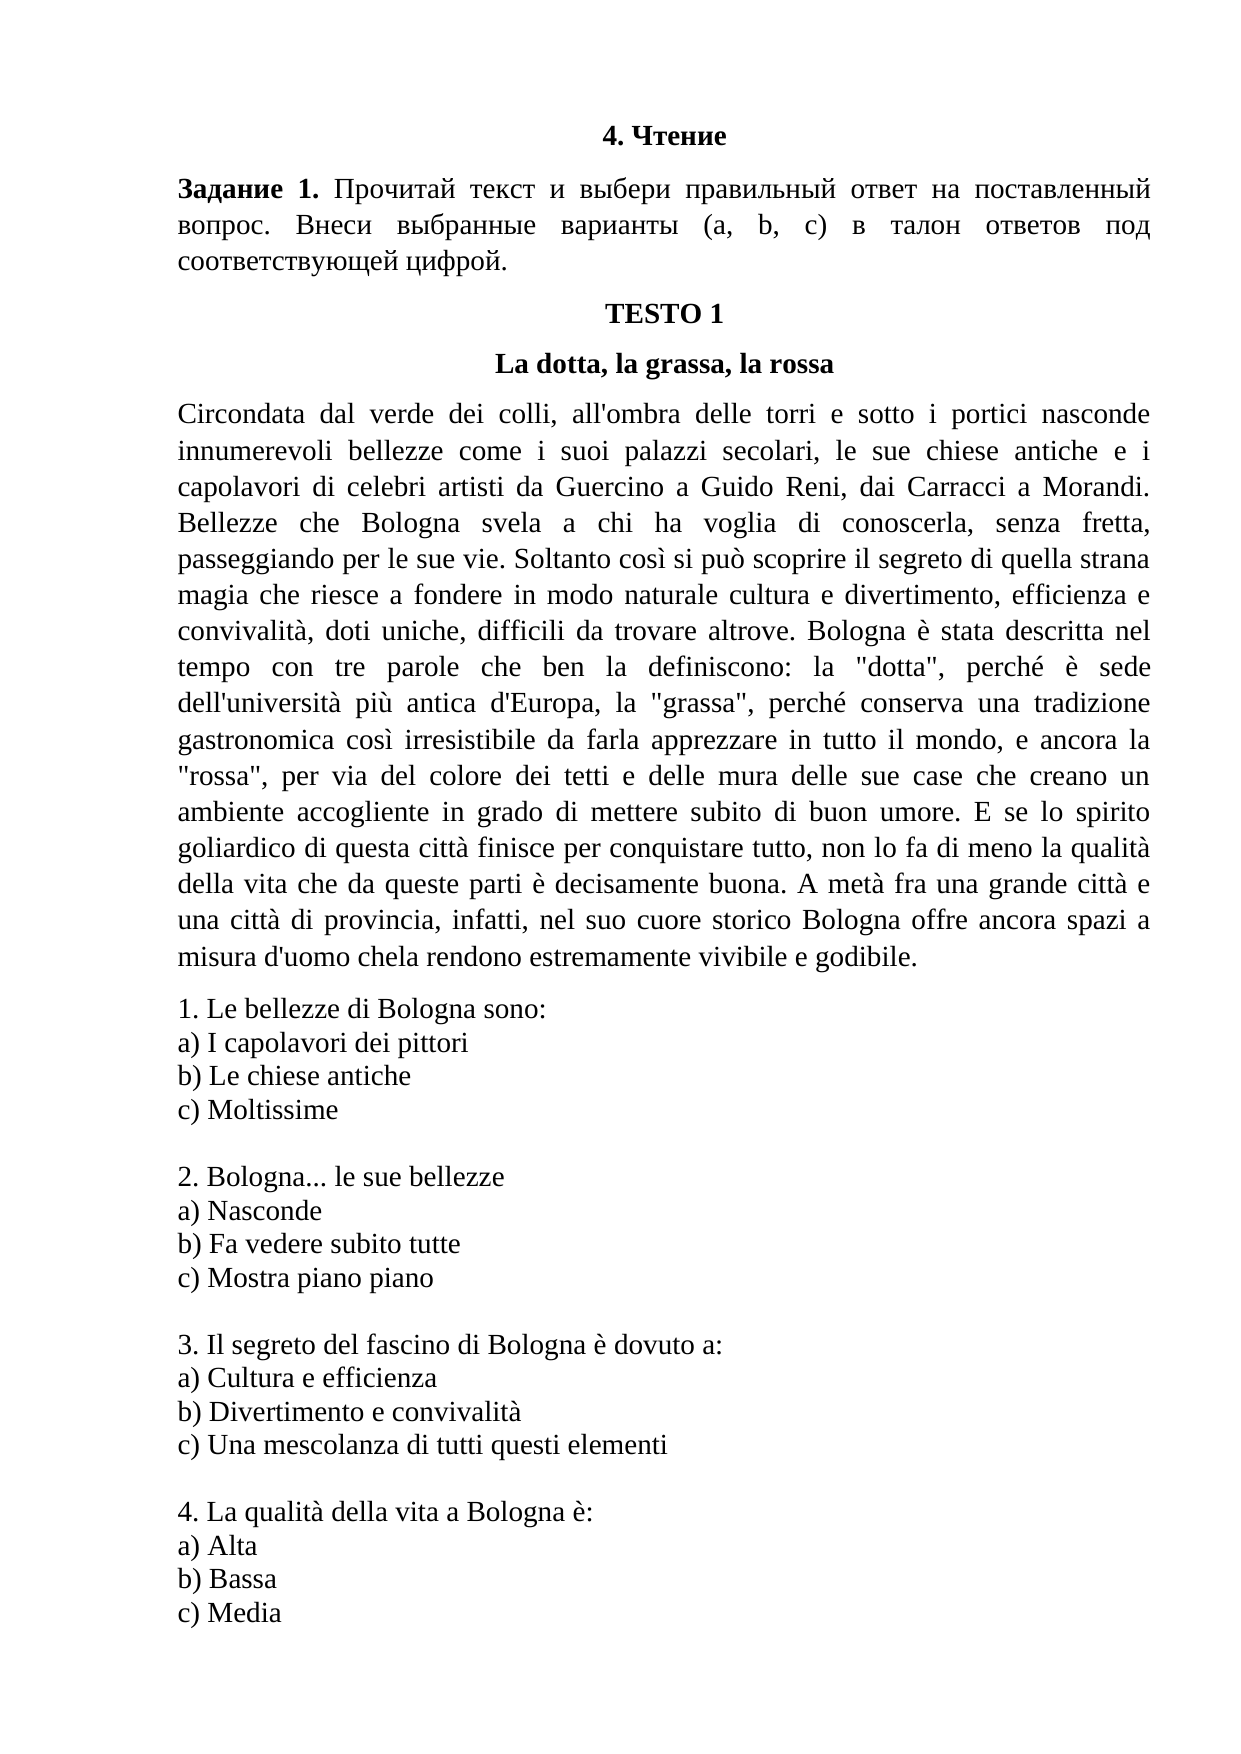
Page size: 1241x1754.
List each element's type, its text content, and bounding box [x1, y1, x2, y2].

text Задание 1. Прочитай текст и выбери правильный ответ на поставленный вопрос. Внеси выбранные варианты (a, b, c) в талон ответов под соответствующей цифрой. [177, 171, 1152, 277]
text a) Nasconde [177, 1193, 1152, 1226]
text La dotta, la grassa, la rossa [177, 346, 1152, 380]
text b) Le chiese antiche [177, 1058, 1152, 1092]
text b) Fa vedere subito tutte [177, 1226, 1152, 1260]
text c) Moltissime [177, 1092, 1152, 1126]
text b) Divertimento e convivalità [177, 1394, 1152, 1427]
text 4. Чтение [177, 118, 1152, 152]
text Circondata dal verde dei colli, all'ombra delle torri e sotto i portici nasconde innumerevoli bellezze come i suoi palazzi secolari, le sue chiese antiche e i capolavori di celebri artisti da Guercino a Guido Reni, dai Carracci a Morandi. Bellezze che Bologna svela a chi ha voglia di conoscerla, senza fretta, passeggiando per le sue vie. Soltanto così si può scoprire il segreto di quella strana magia che riesce a fondere in modo naturale cultura e divertimento, efficienza e convivalità, doti uniche, difficili da trovare altrove. Bologna è stata descritta nel tempo con tre parole che ben la definiscono: la "dotta", perché è sede dell'università più antica d'Europa, la "grassa", perché conserva una tradizione gastronomica così irresistibile da farla apprezzare in tutto il mondo, e ancora la "rossa", per via del colore dei tetti e delle mura delle sue case che creano un ambiente accogliente in grado di mettere subito di buon umore. E se lo spirito goliardico di questa città finisce per conquistare tutto, non lo fa di meno la qualità della vita che da queste parti è decisamente buona. A metà fra una grande città e una città di provincia, infatti, nel suo cuore storico Bologna offre ancora spazi a misura d'uomo chela rendono estremamente vivibile e godibile. [177, 396, 1152, 972]
text 4. La qualità della vita a Bologna è: [177, 1494, 1152, 1528]
text a) Alta [177, 1528, 1152, 1562]
text TESTO 1 [177, 296, 1152, 329]
text c) Una mescolanza di tutti questi elementi [177, 1427, 1152, 1461]
text 1. Le bellezze di Bologna sono: [177, 991, 1152, 1025]
text a) Cultura e efficienza [177, 1360, 1152, 1394]
text b) Bassa [177, 1562, 1152, 1595]
text c) Media [177, 1595, 1152, 1629]
text 2. Bologna... le sue bellezze [177, 1159, 1152, 1193]
text c) Mostra piano piano [177, 1260, 1152, 1293]
text 3. Il segreto del fascino di Bologna è dovuto a: [177, 1327, 1152, 1360]
text a) I capolavori dei pittori [177, 1025, 1152, 1058]
